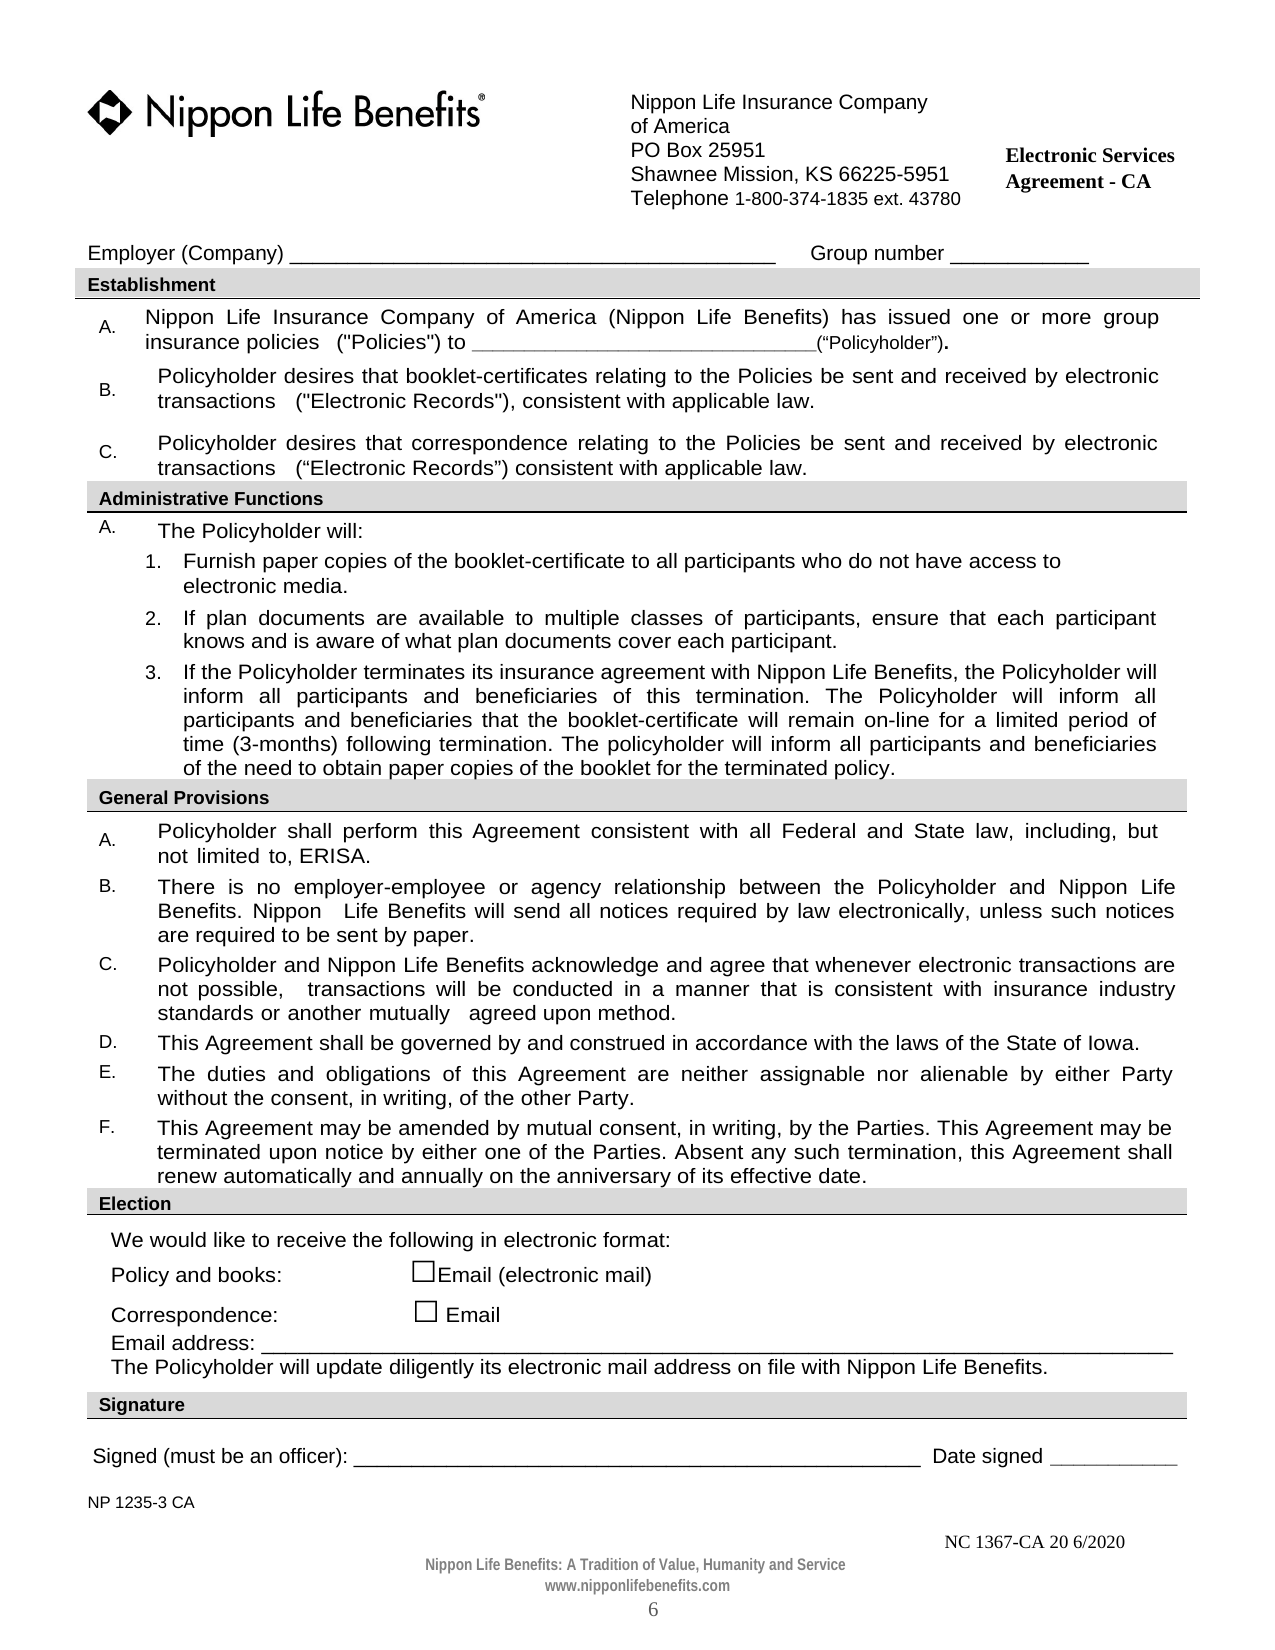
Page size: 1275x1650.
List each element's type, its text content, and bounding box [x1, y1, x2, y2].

table_cell Employer (Company) __________________________________________ Group number ____________ [75, 210, 1200, 267]
table_header Nippon Life Insurance Company of America PO Box 25951 Shawnee Mission, KS 66225-5951 Telephone 1-800-374-1835 ext. 43780 [619, 90, 993, 210]
table_header [75, 90, 618, 210]
table_cell Establishment [75, 268, 1200, 297]
table_cell Signed (must be an officer): _________________________________________________ Date signed ___________ NP 1235-3 CA [75, 299, 1200, 1512]
table_header Electronic Services Agreement - CA [994, 90, 1200, 210]
picture [87, 90, 485, 137]
